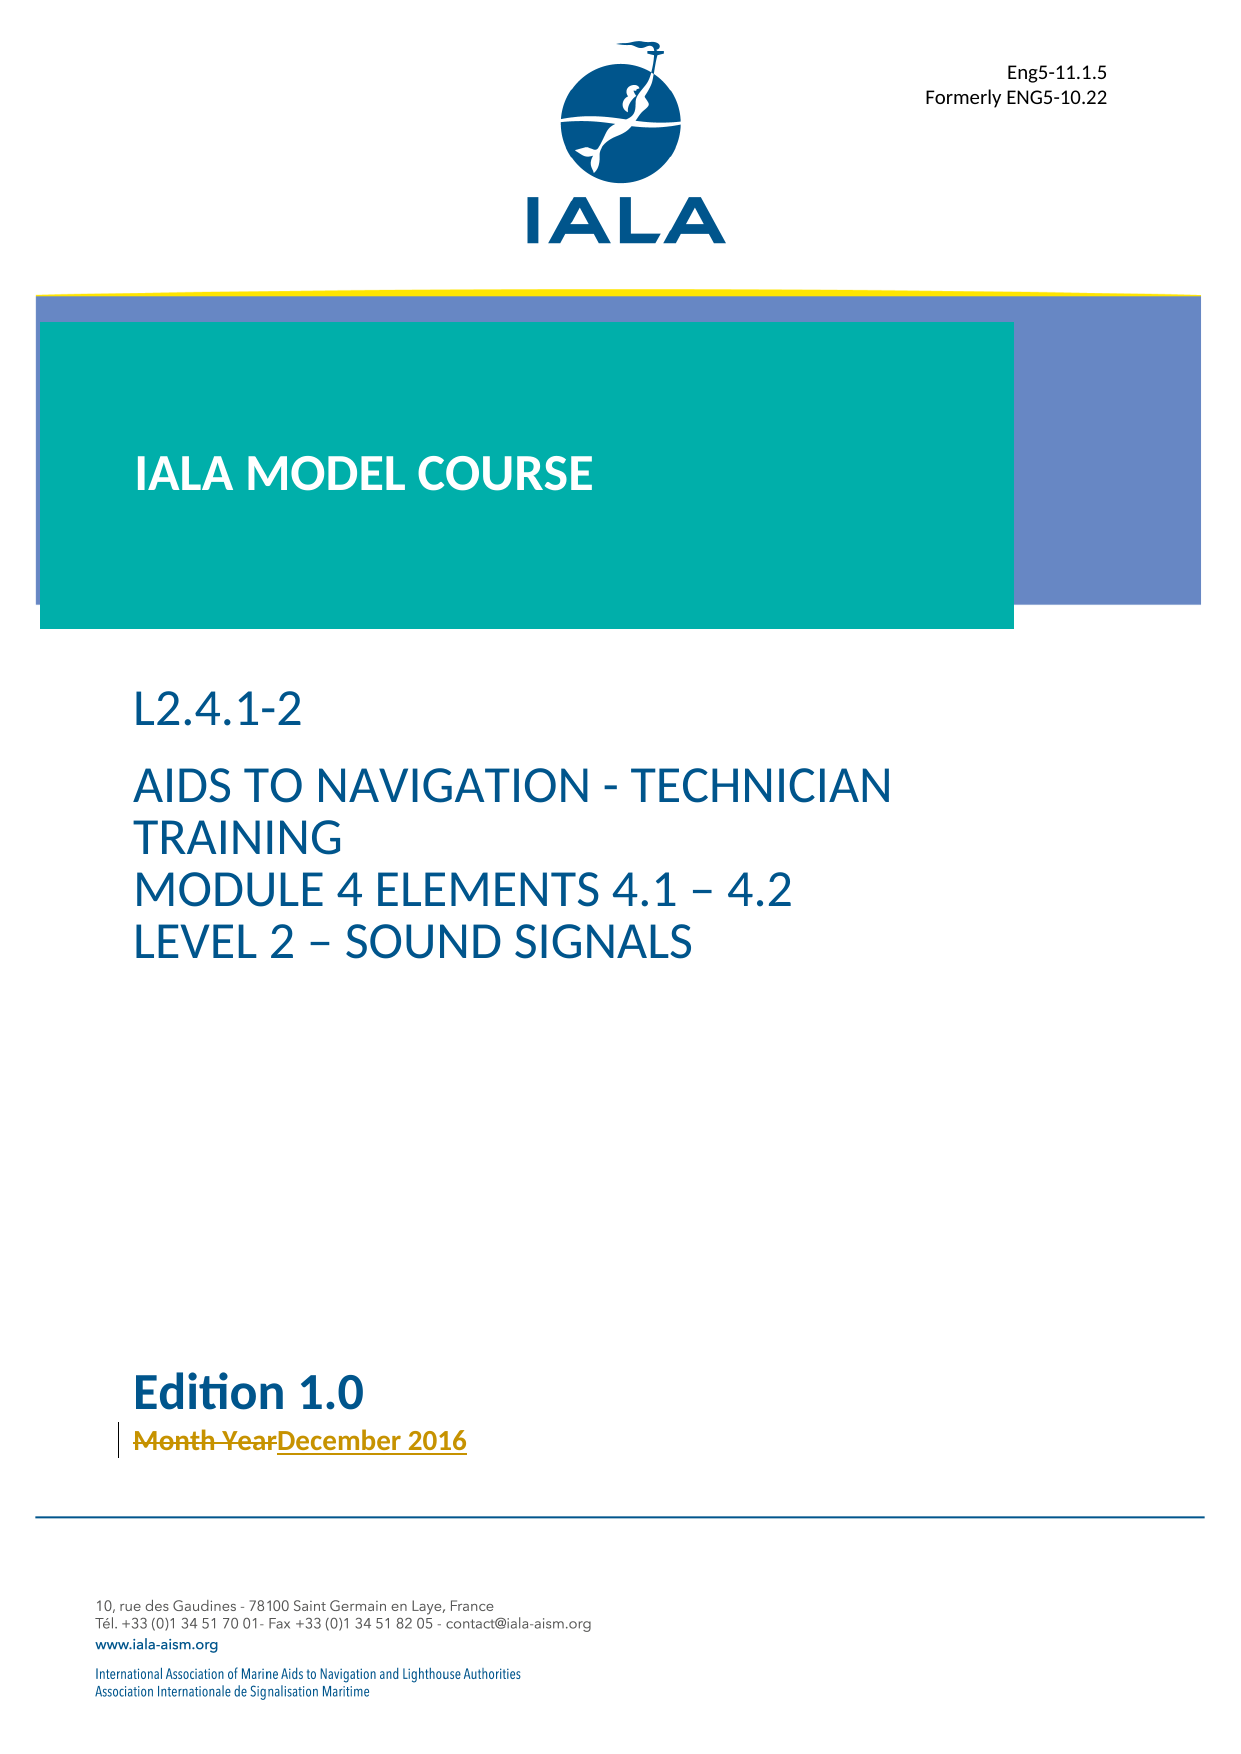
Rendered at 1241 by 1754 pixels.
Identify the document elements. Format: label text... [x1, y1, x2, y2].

picture [89, 1595, 622, 1714]
table_header IALA Model Course [40, 322, 1014, 629]
text AIDS TO NAVIGATION - Technician Training [133, 761, 1107, 865]
picture [0, 29, 1240, 616]
text Edition 1.0 [133, 1359, 1107, 1422]
text L2.4.1-2 [133, 674, 1107, 738]
text MODULE 4 ELEMENTS 4.1 – 4.2 [133, 865, 1107, 917]
text Level 2 – Sound Signals [133, 917, 1107, 969]
